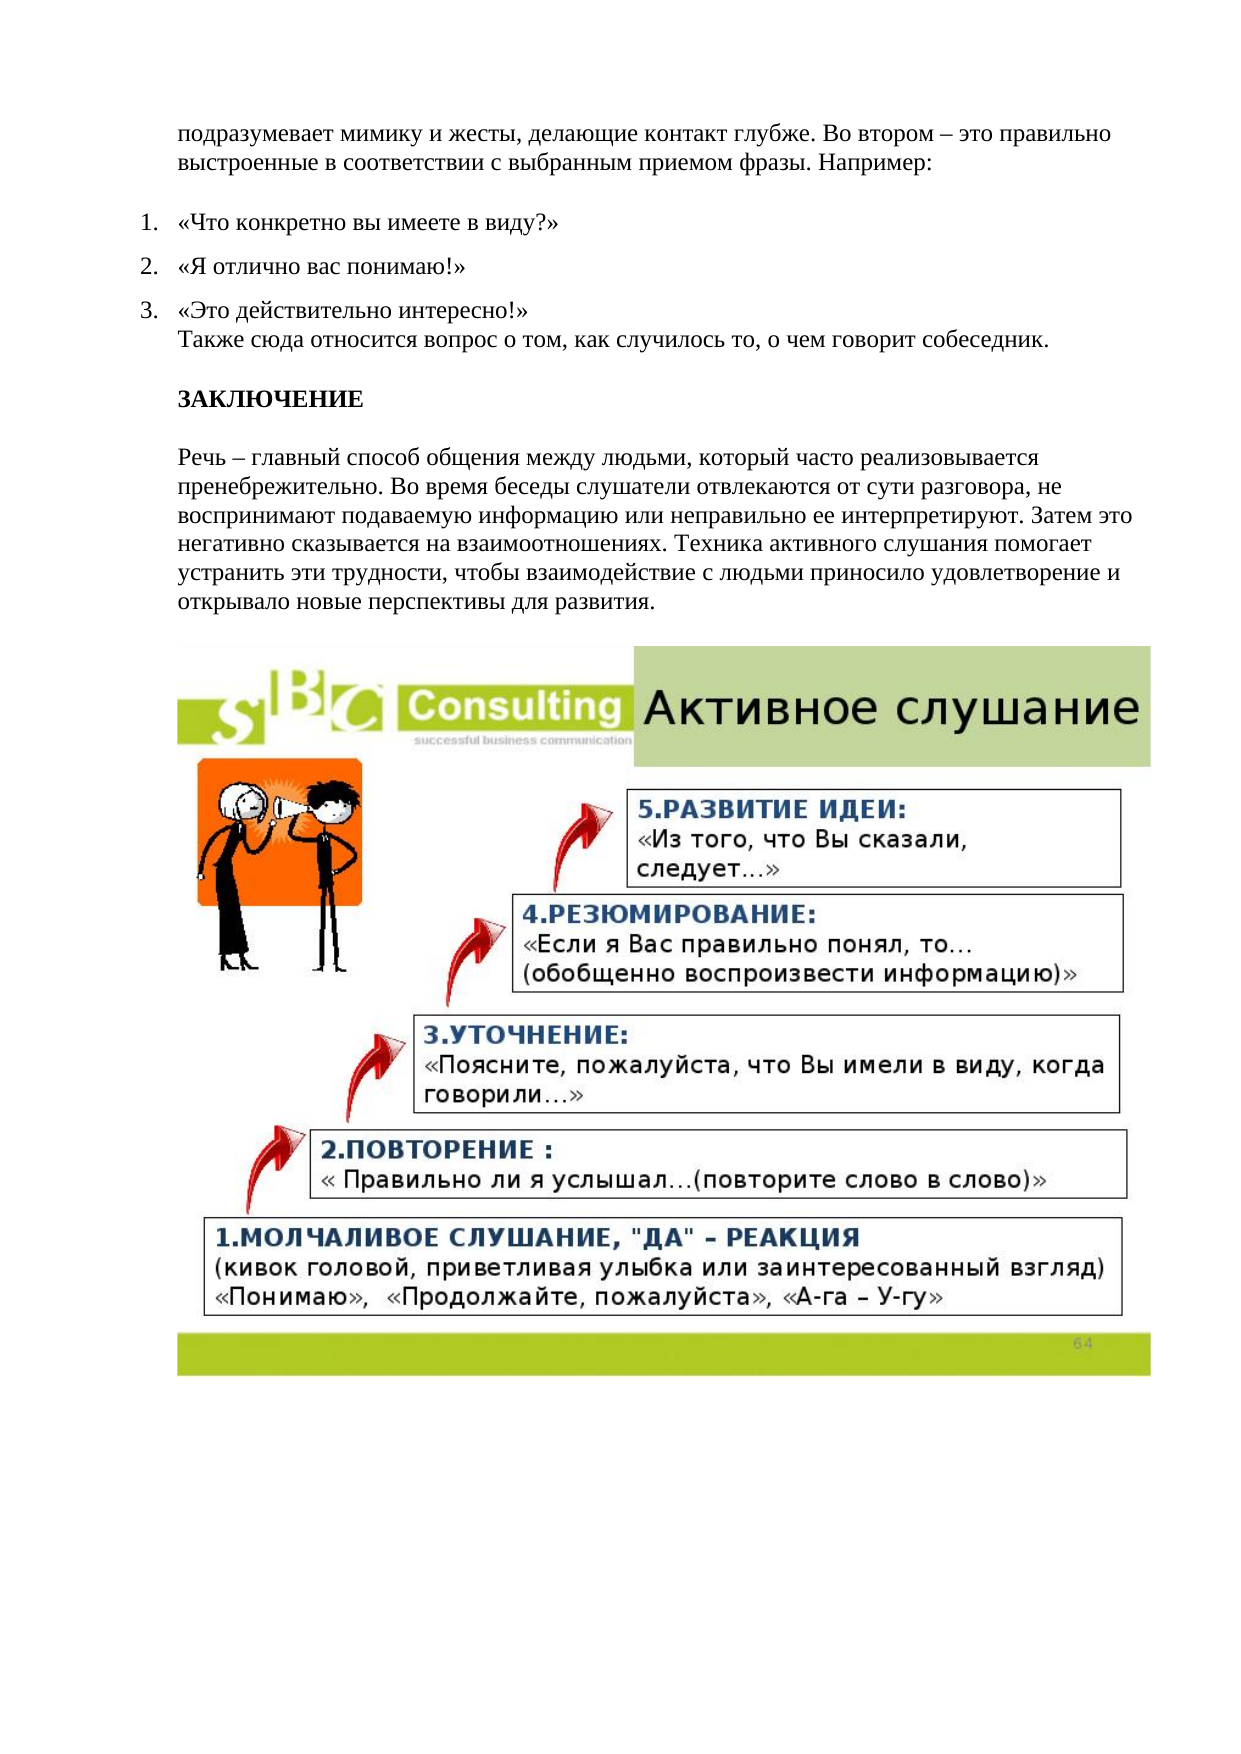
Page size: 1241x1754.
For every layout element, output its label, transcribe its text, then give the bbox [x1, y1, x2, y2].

list «Я отлично вас понимаю!» [140, 251, 1152, 280]
picture [177, 646, 1152, 1377]
text Также сюда относится вопрос о том, как случилось то, о чем говорит собеседник. [177, 324, 1152, 353]
list «Что конкретно вы имеете в виду?» [140, 207, 1152, 236]
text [177, 118, 1152, 176]
text Речь – главный способ общения между людьми, который часто реализовывается пренебрежительно. Во время беседы слушатели отвлекаются от сути разговора, не воспринимают подаваемую информацию или неправильно ее интерпретируют. Затем это негативно сказывается на взаимоотношениях. Техника активного слушания помогает устранить эти трудности, чтобы взаимодействие с людьми приносило удовлетворение и открывало новые перспективы для развития. [177, 442, 1152, 615]
list «Это действительно интересно!» [140, 296, 1152, 324]
text ЗАКЛЮЧЕНИЕ [177, 384, 1152, 413]
